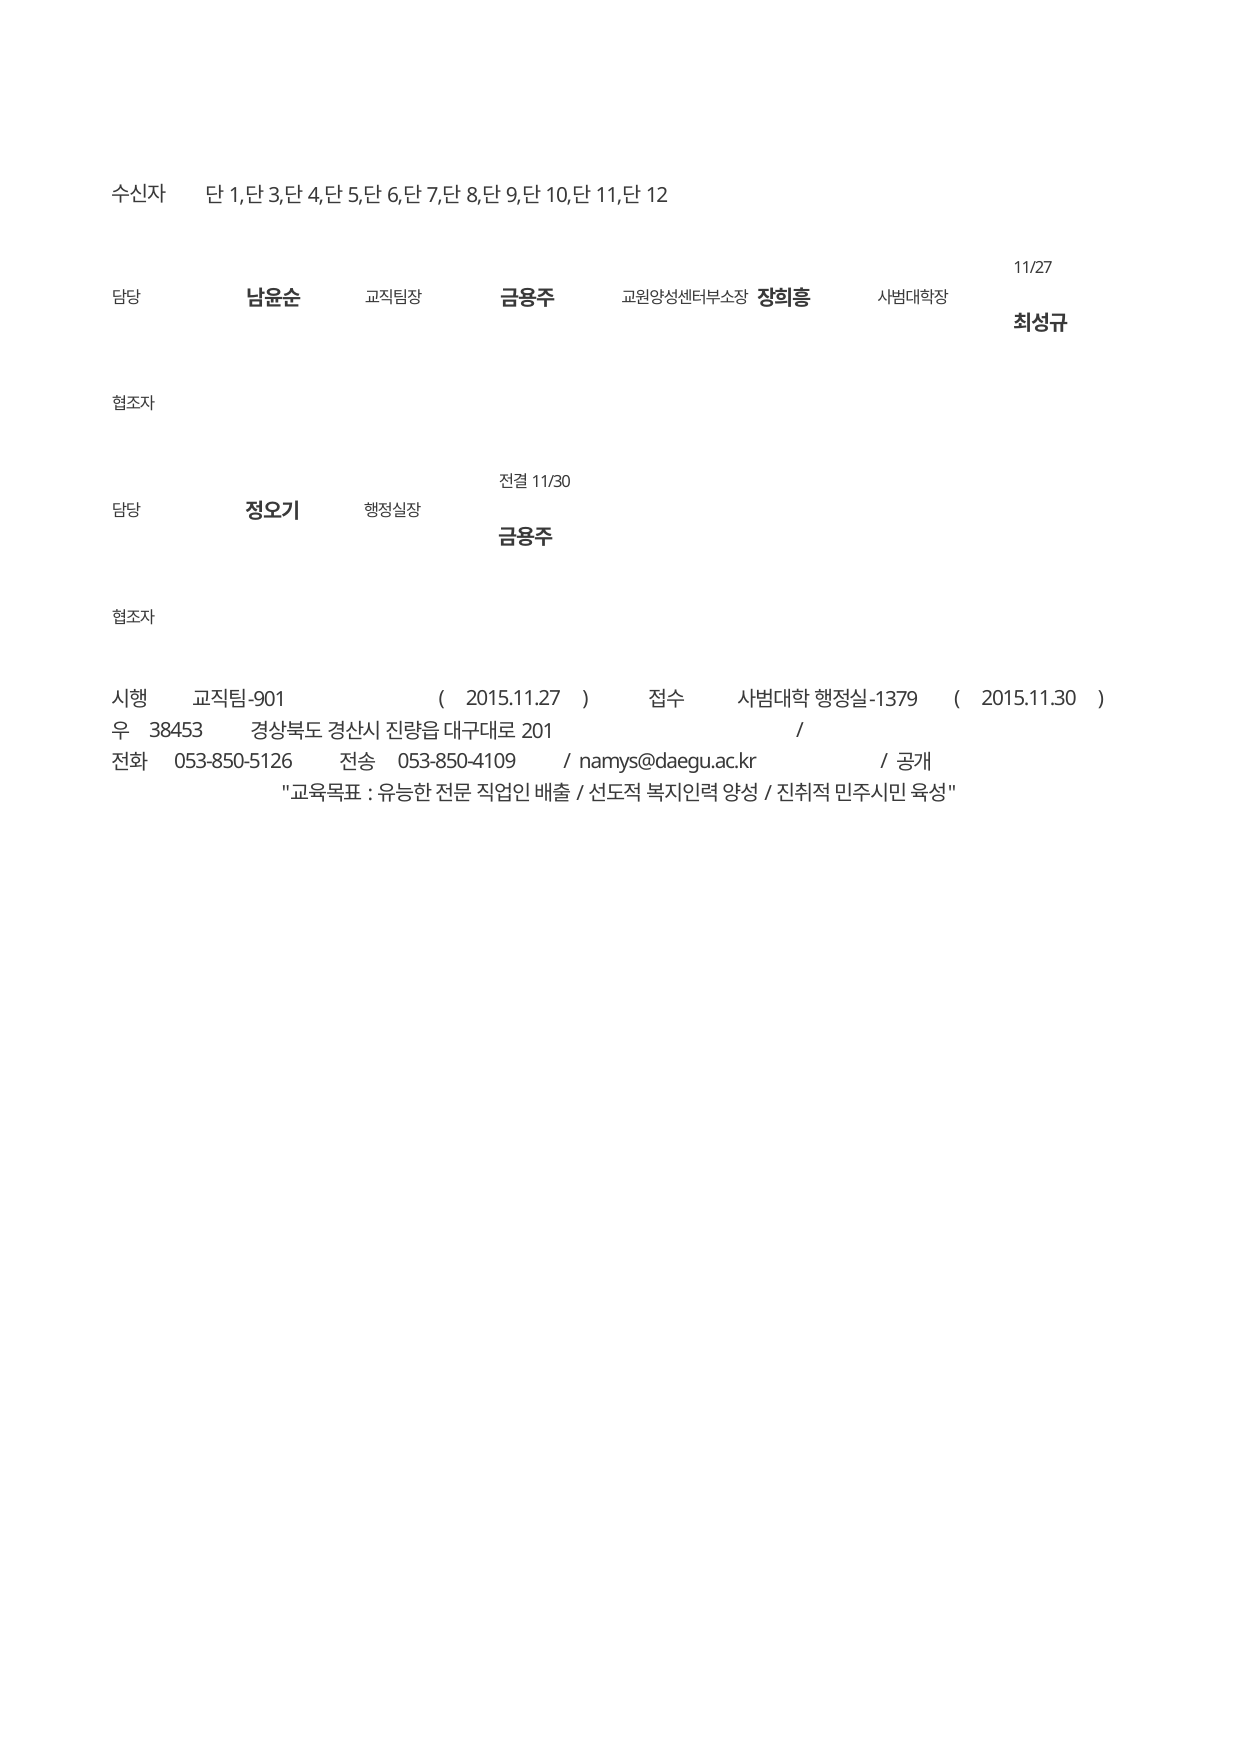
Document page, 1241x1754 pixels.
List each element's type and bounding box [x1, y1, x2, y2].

table_cell [112, 177, 1129, 807]
